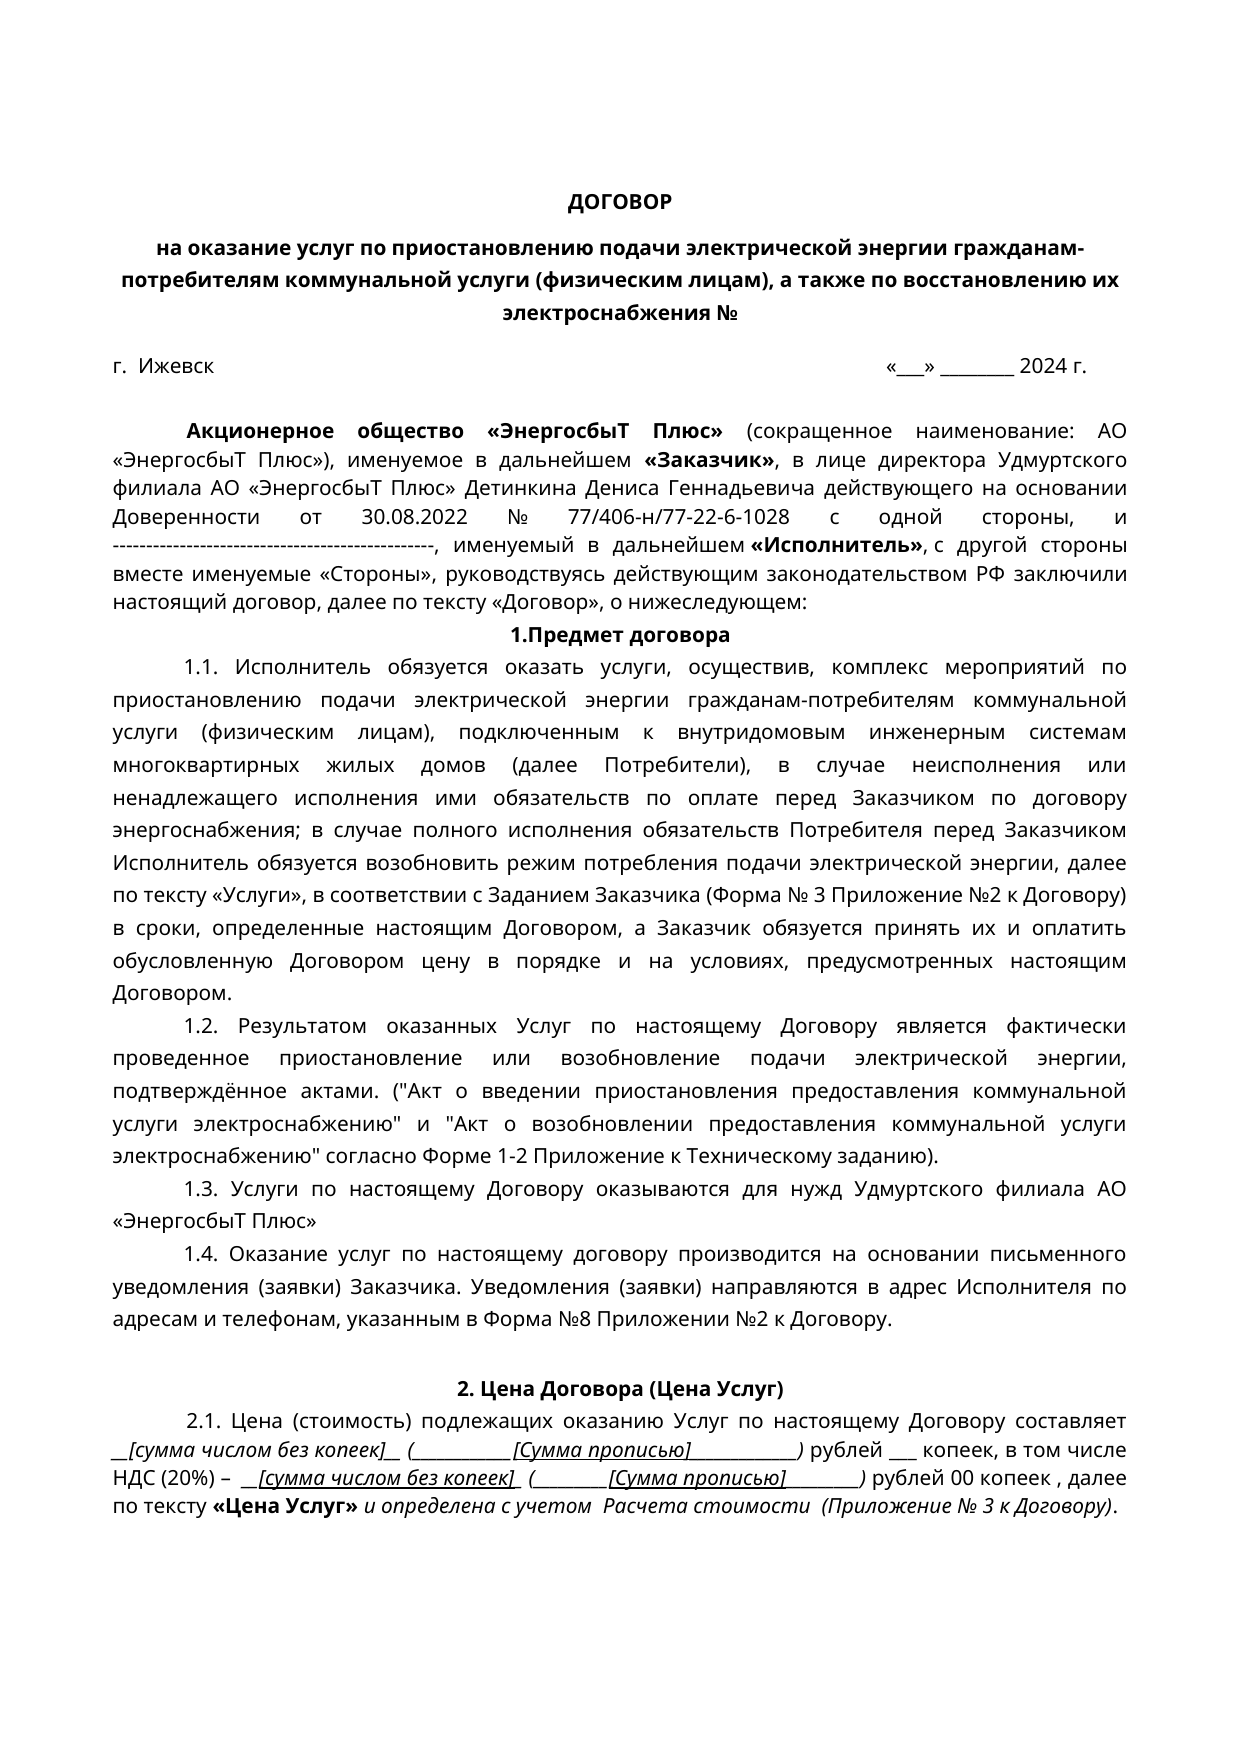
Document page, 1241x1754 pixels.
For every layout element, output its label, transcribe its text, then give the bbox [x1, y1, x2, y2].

text 1.2. Результатом оказанных Услуг по настоящему Договору является фактически проведенное приостановление или возобновление подачи электрической энергии, подтверждённое актами. ("Акт о введении приостановления предоставления коммунальной услуги электроснабжению" и "Акт о возобновлении предоставления коммунальной услуги электроснабжению" согласно Форме 1-2 Приложение к Техническому заданию). [112, 1011, 1128, 1170]
text 1.3. Услуги по настоящему Договору оказываются для нужд Удмуртского филиала АО «ЭнергосбыТ Плюс» [112, 1174, 1128, 1235]
text на оказание услуг по приостановлению подачи электрической энергии гражданам-потребителям коммунальной услуги (физическим лицам), а также по восстановлению их электроснабжения № [112, 233, 1128, 326]
subtitle 1.Предмет договора [112, 620, 1128, 648]
text 2.1. Цена (стоимость) подлежащих оказанию Услуг по настоящему Договору составляет __[сумма числом без копеек]__ (____________[Сумма прописью]_____________) рублей ___ копеек, в том числе НДС (20%) – __[сумма числом без копеек]_ (_________[Сумма прописью]_________) рублей 00 копеек , далее по тексту «Цена Услуг» и определена с учетом Расчета стоимости (Приложение № 3 к Договору). [112, 1406, 1128, 1520]
text г. Ижевск «___» ________ 2024 г. [112, 351, 1128, 380]
subtitle 2. Цена Договора (Цена Услуг) [112, 1374, 1128, 1402]
text 1.1. Исполнитель обязуется оказать услуги, осуществив, комплекс мероприятий по приостановлению подачи электрической энергии гражданам-потребителям коммунальной услуги (физическим лицам), подключенным к внутридомовым инженерным системам многоквартирных жилых домов (далее Потребители), в случае неисполнения или ненадлежащего исполнения ими обязательств по оплате перед Заказчиком по договору энергоснабжения; в случае полного исполнения обязательств Потребителя перед Заказчиком Исполнитель обязуется возобновить режим потребления подачи электрической энергии, далее по тексту «Услуги», в соответствии с Заданием Заказчика (Форма № 3 Приложение №2 к Договору) в сроки, определенные настоящим Договором, а Заказчик обязуется принять их и оплатить обусловленную Договором цену в порядке и на условиях, предусмотренных настоящим Договором. [112, 652, 1128, 1007]
text Акционерное общество «ЭнергосбыТ Плюс» (сокращенное наименование: АО «ЭнергосбыТ Плюс»), именуемое в дальнейшем «Заказчик», в лице директора Удмуртского филиала АО «ЭнергосбыТ Плюс» Детинкина Дениса Геннадьевича действующего на основании Доверенности от 30.08.2022 № 77/406-н/77-22-6-1028 с одной стороны, и ------------------------------------------------, именуемый в дальнейшем «Исполнитель», с другой стороны вместе именуемые «Стороны», руководствуясь действующим законодательством РФ заключили настоящий договор, далее по тексту «Договор», о нижеследующем: [112, 416, 1128, 616]
subtitle Договор [112, 187, 1128, 216]
text 1.4. Оказание услуг по настоящему договору производится на основании письменного уведомления (заявки) Заказчика. Уведомления (заявки) направляются в адрес Исполнителя по адресам и телефонам, указанным в Форма №8 Приложении №2 к Договору. [112, 1239, 1128, 1333]
